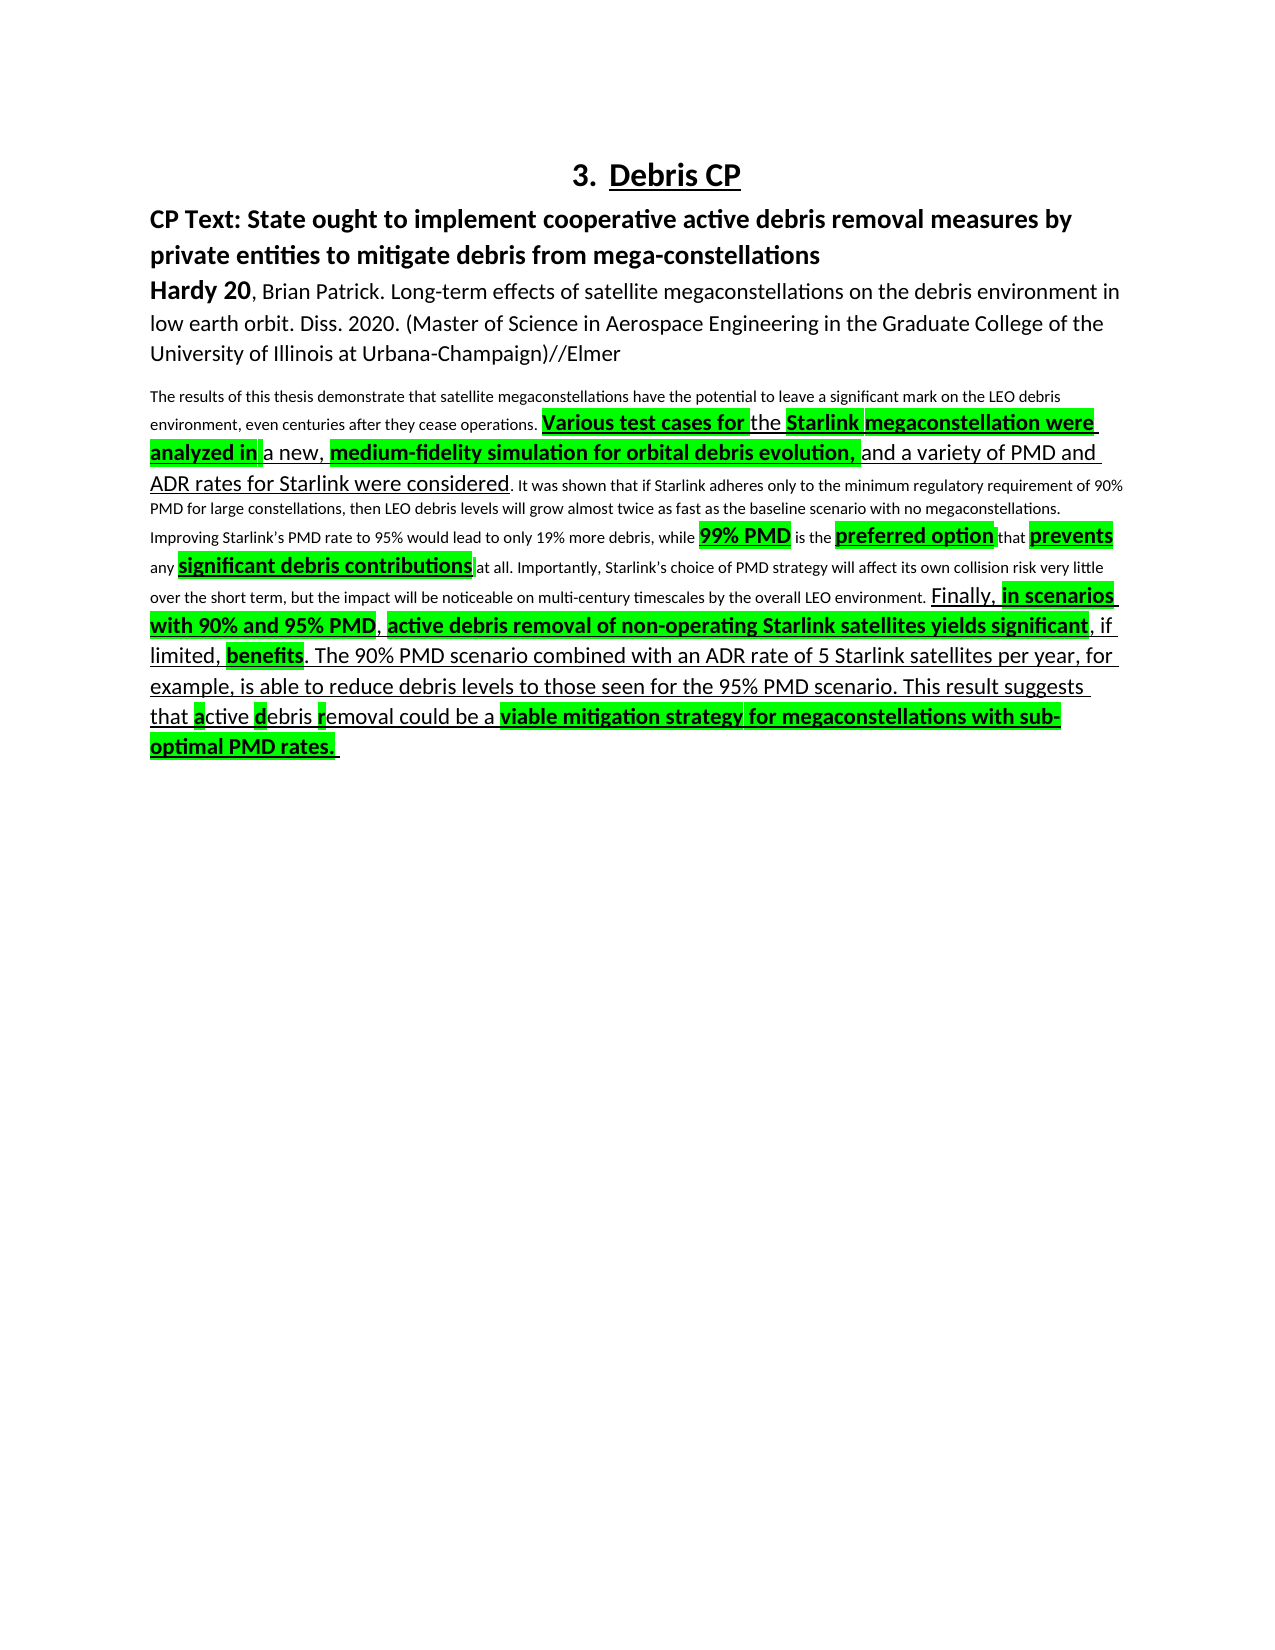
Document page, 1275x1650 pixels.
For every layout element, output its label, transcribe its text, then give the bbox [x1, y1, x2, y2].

text The results of this thesis demonstrate that satellite megaconstellations have the potential to leave a significant mark on the LEO debris environment, even centuries after they cease operations. Various test cases for the Starlink megaconstellation were analyzed in a new, medium-fidelity simulation for orbital debris evolution, and a variety of PMD and ADR rates for Starlink were considered. It was shown that if Starlink adheres only to the minimum regulatory requirement of 90% PMD for large constellations, then LEO debris levels will grow almost twice as fast as the baseline scenario with no megaconstellations. Improving Starlink’s PMD rate to 95% would lead to only 19% more debris, while 99% PMD is the preferred option that prevents any significant debris contributions at all. Importantly, Starlink’s choice of PMD strategy will affect its own collision risk very little over the short term, but the impact will be noticeable on multi-century timescales by the overall LEO environment. Finally, in scenarios with 90% and 95% PMD, active debris removal of non-operating Starlink satellites yields significant, if limited, benefits. The 90% PMD scenario combined with an ADR rate of 5 Starlink satellites per year, for example, is able to reduce debris levels to those seen for the 95% PMD scenario. This result suggests that active debris removal could be a viable mitigation strategy for megaconstellations with sub-optimal PMD rates. [150, 386, 1125, 760]
text Hardy 20, Brian Patrick. Long-term effects of satellite megaconstellations on the debris environment in low earth orbit. Diss. 2020. (Master of Science in Aerospace Engineering in the Graduate College of the University of Illinois at Urbana-Champaign)//Elmer [150, 273, 1125, 367]
subtitle CP Text: State ought to implement cooperative active debris removal measures by private entities to mitigate debris from mega-constellations [150, 202, 1125, 271]
subtitle Debris CP [187, 154, 1125, 195]
